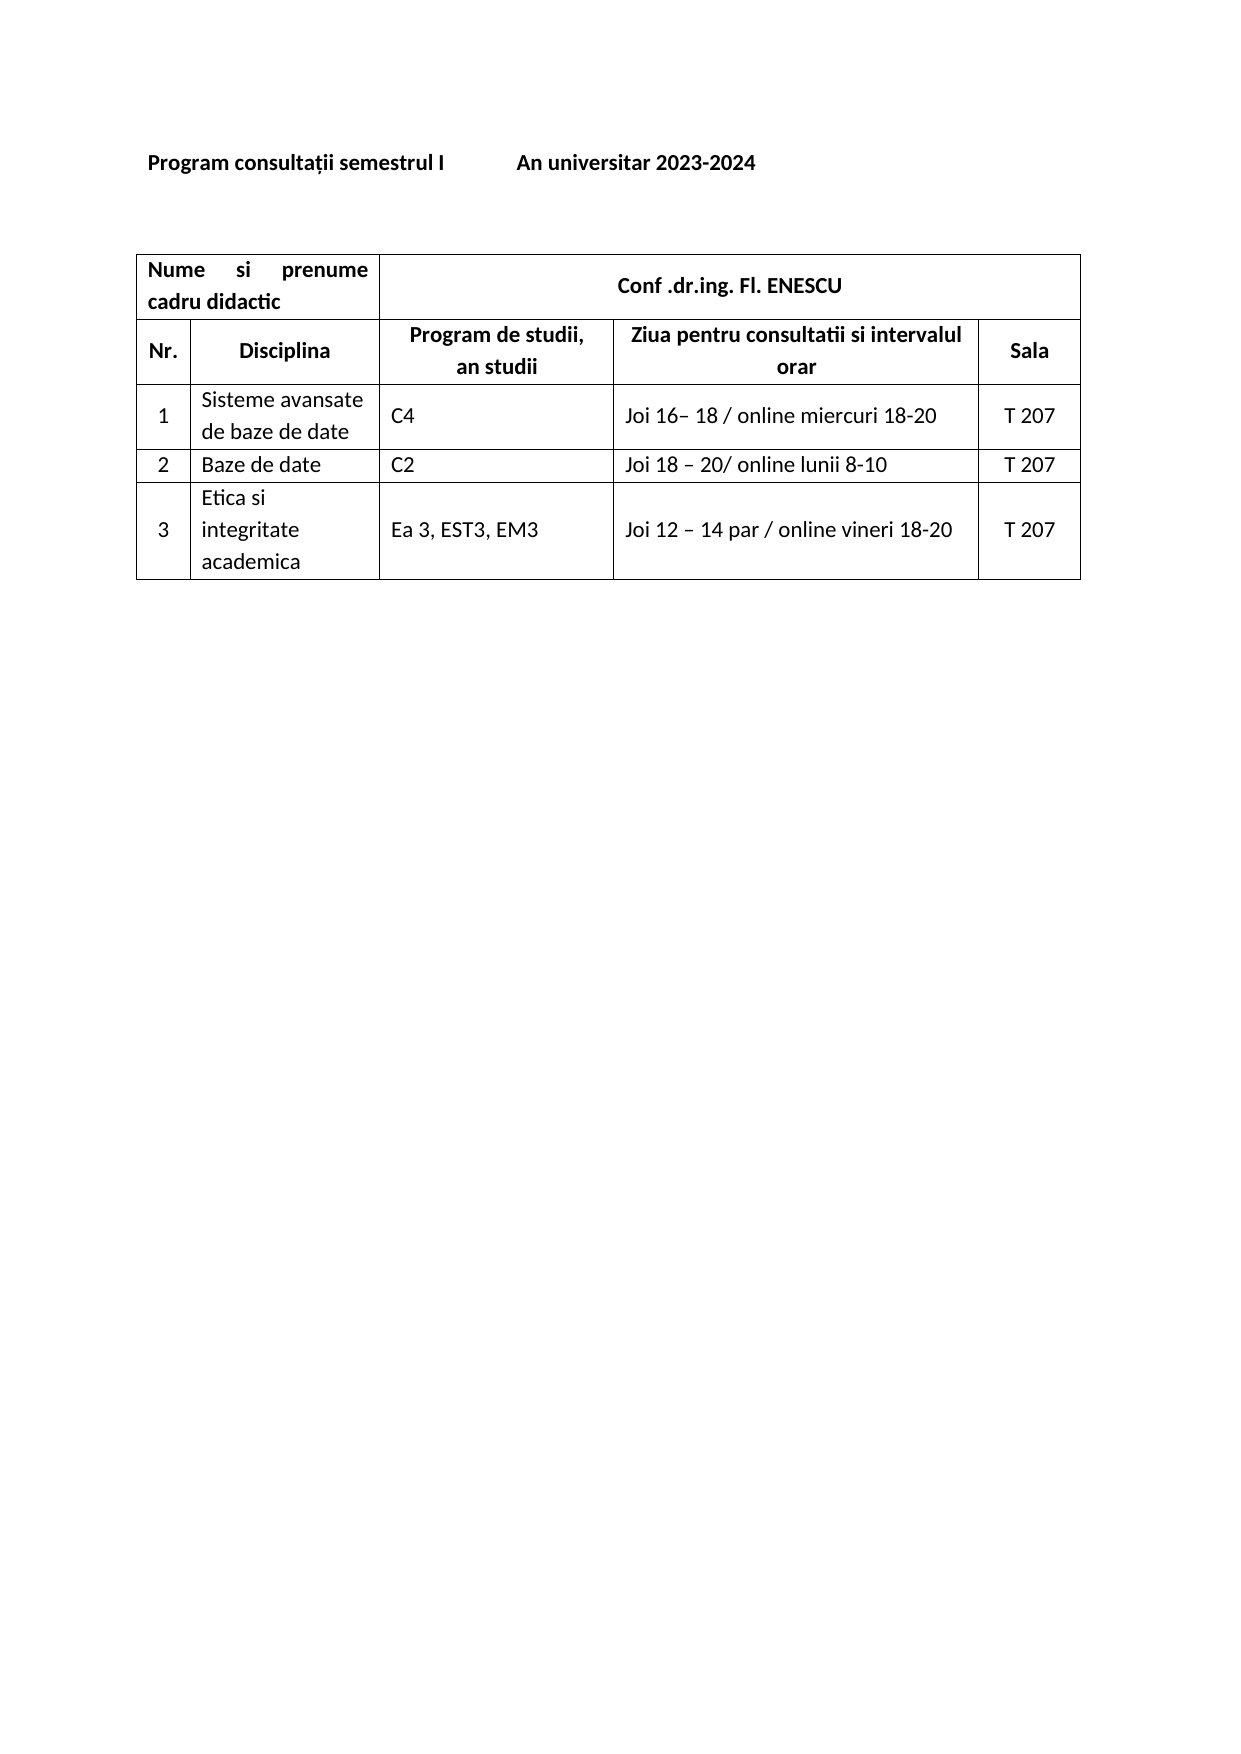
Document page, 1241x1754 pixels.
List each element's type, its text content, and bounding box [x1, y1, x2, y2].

table_cell 2 [137, 450, 190, 482]
table_cell T 207 [979, 483, 1080, 579]
table_cell T 207 [979, 450, 1080, 482]
table_cell C2 [380, 450, 613, 482]
table_cell Joi 18 – 20/ online lunii 8-10 [614, 450, 978, 482]
table_cell T 207 [979, 385, 1080, 449]
table_cell 3 [137, 483, 190, 579]
table_cell Joi 16– 18 / online miercuri 18-20 [614, 385, 978, 449]
table_cell Joi 12 – 14 par / online vineri 18-20 [614, 483, 978, 579]
table_cell Sisteme avansate de baze de date [191, 385, 379, 449]
table_cell Etica si integritate academica [191, 483, 379, 579]
table_cell Baze de date [191, 450, 379, 482]
table_cell Disciplina [191, 320, 379, 384]
table_cell Ea 3, EST3, EM3 [380, 483, 613, 579]
table_cell 1 [137, 385, 190, 449]
table_header Conf .dr.ing. Fl. ENESCU [380, 255, 1080, 319]
table_header Nume si prenume cadru didactic [137, 255, 379, 319]
table_cell C4 [380, 385, 613, 449]
text Program consultații semestrul I An universitar 2023-2024 [148, 148, 1093, 176]
table_cell Sala [979, 320, 1080, 384]
table_cell Ziua pentru consultatii si intervalul orar [614, 320, 978, 384]
table_cell Program de studii, an studii [380, 320, 613, 384]
table_cell Nr. [137, 320, 190, 384]
